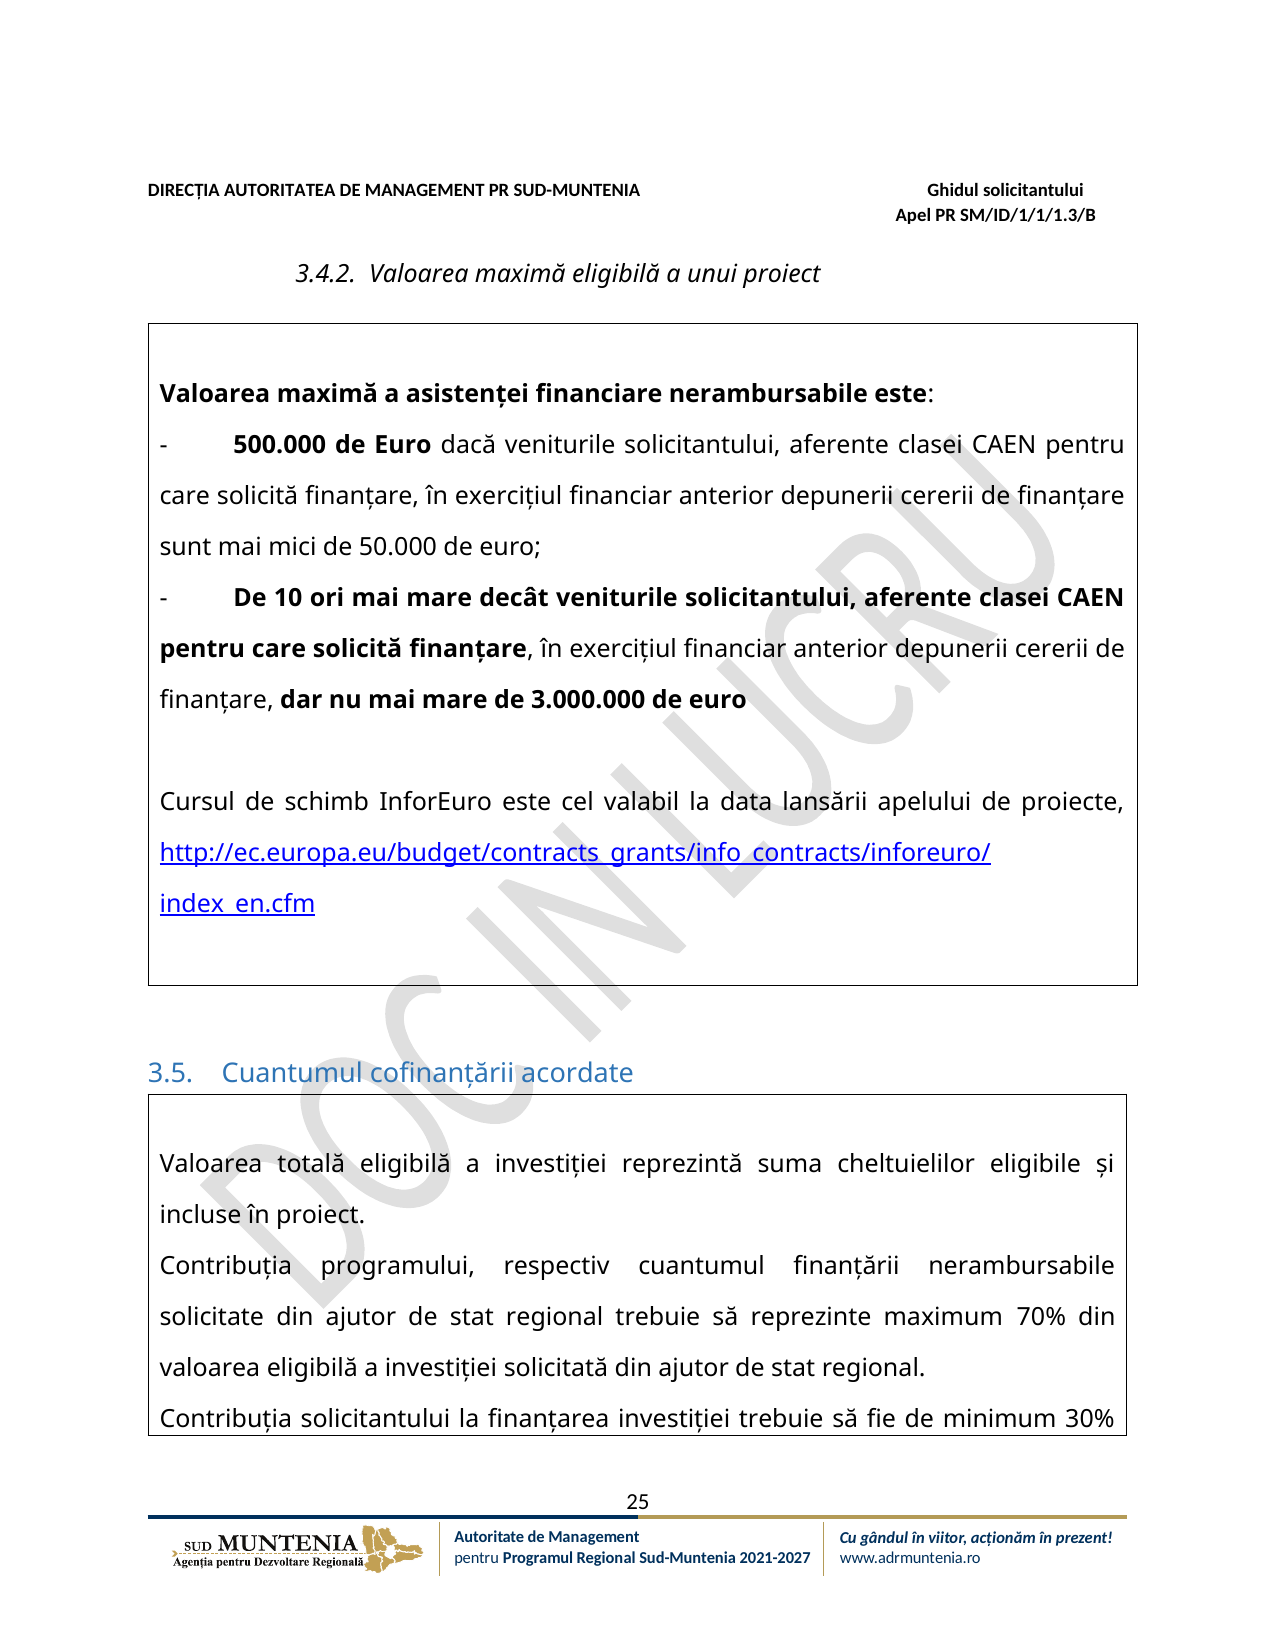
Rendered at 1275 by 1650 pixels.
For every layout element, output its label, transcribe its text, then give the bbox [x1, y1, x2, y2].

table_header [149, 1095, 1126, 1435]
subtitle 3.5. Cuantumul cofinanțării acordate [148, 1054, 1127, 1091]
table_header Valoarea maximă a asistenței financiare nerambursabile este: - 500.000 de Euro dacă veniturile solicitantului, aferente clasei CAEN pentru care solicită finanțare, în exercițiul financiar anterior depunerii cererii de finanțare sunt mai mici de 50.000 de euro; - De 10 ori mai mare decât veniturile solicitantului, aferente clasei CAEN pentru care solicită finanțare, în exercițiul financiar anterior depunerii cererii de finanțare, dar nu mai mare de 3.000.000 de euro Cursul de schimb InforEuro este cel valabil la data lansării apelului de proiecte, http://ec.europa.eu/budget/contracts_grants/info_contracts/inforeuro/index_en.cfm [149, 324, 1137, 985]
text 3.4.2. Valoarea maximă eligibilă a unui proiect [148, 255, 1127, 289]
